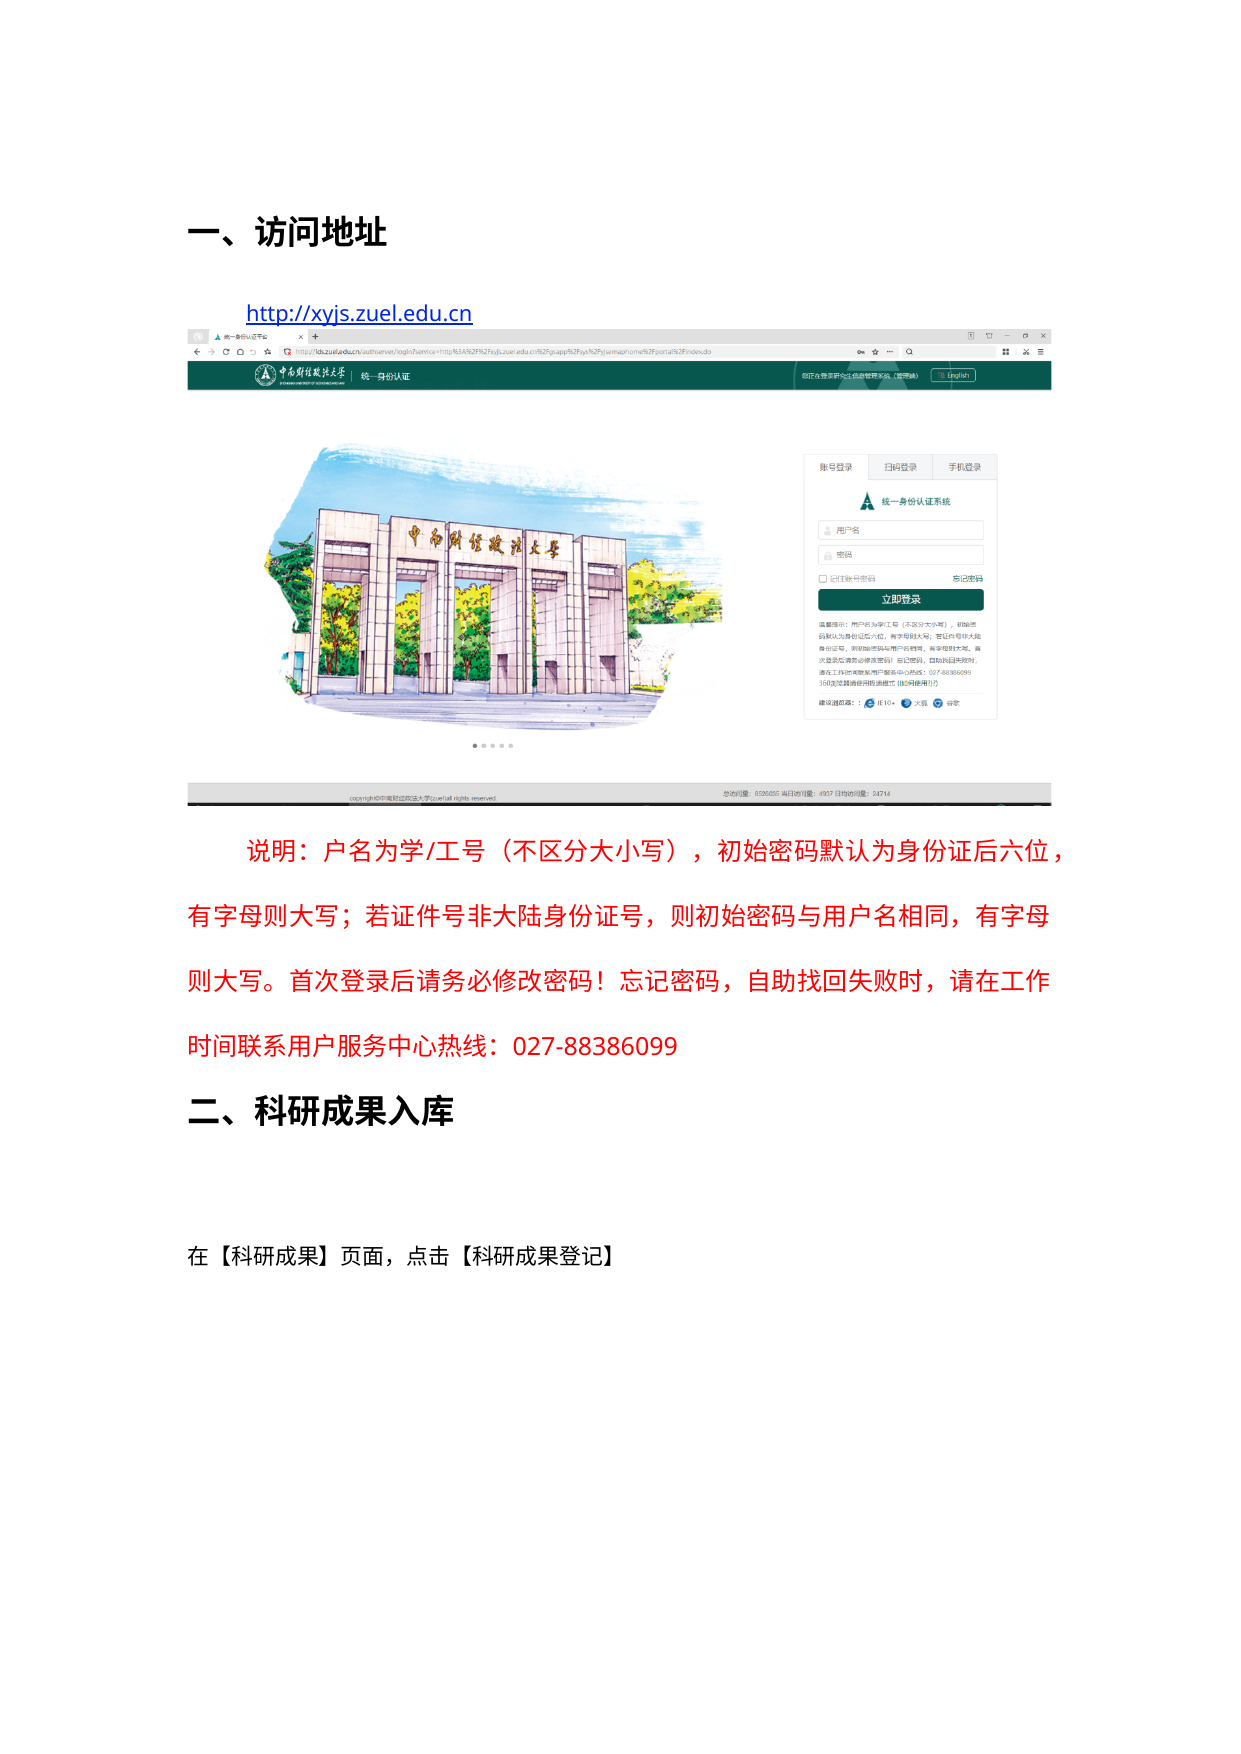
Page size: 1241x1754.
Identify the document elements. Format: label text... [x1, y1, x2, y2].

text 说明：户名为学/工号（不区分大小写），初始密码默认为身份证后六位，有字母则大写；若证件号非大陆身份证号，则初始密码与用户名相同，有字母则大写。首次登录后请务必修改密码！忘记密码，自助找回失败时，请在工作时间联系用户服务中心热线：027-88386099 [187, 817, 1053, 1077]
list 二、科研成果入库 [187, 1077, 1053, 1142]
picture [187, 329, 1052, 806]
text http://xyjs.zuel.edu.cn [187, 297, 1053, 329]
list 在【科研成果】页面，点击【科研成果登记】 [187, 1238, 1053, 1271]
list 一、访问地址 [187, 197, 1053, 262]
